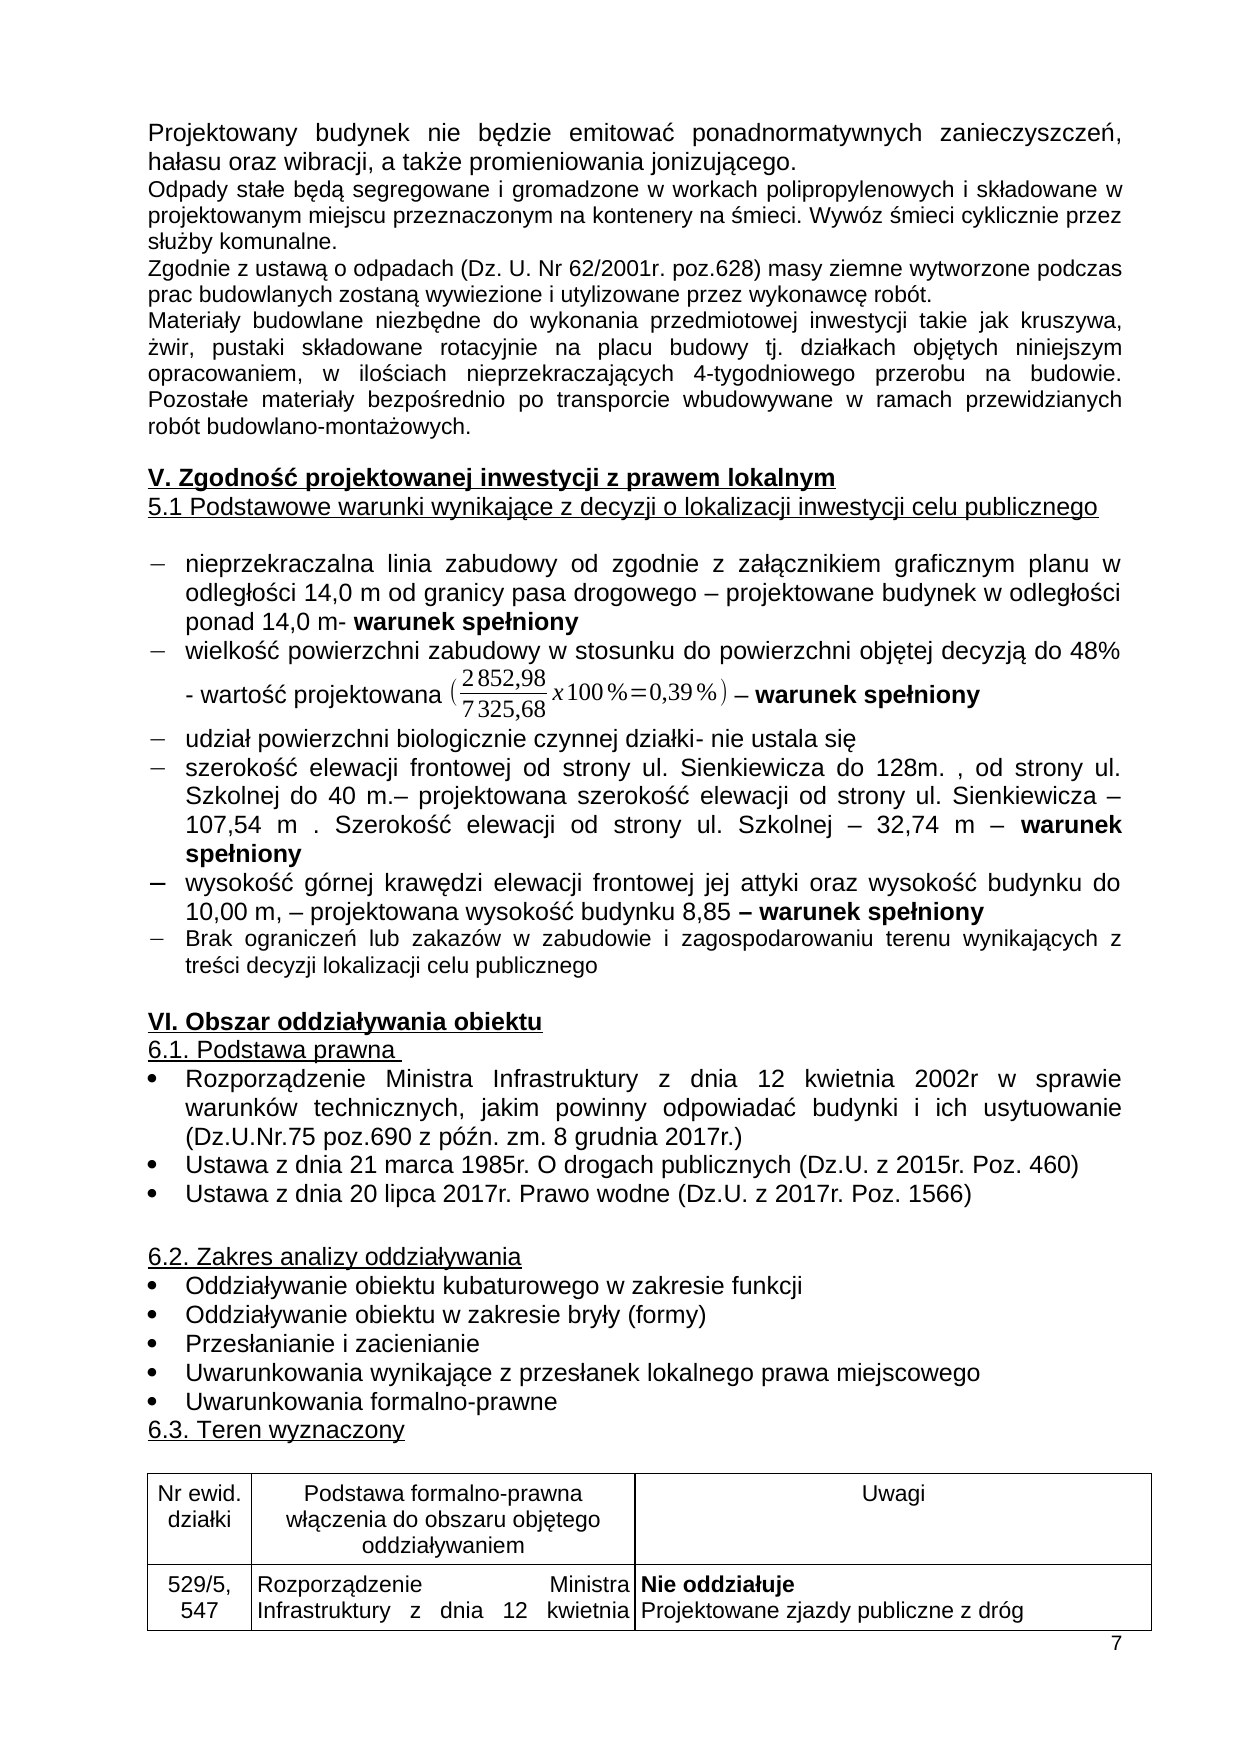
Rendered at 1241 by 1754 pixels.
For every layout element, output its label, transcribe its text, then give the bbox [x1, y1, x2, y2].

list Ustawa z dnia 21 marca 1985r. O drogach publicznych (Dz.U. z 2015r. Poz. 460) [148, 1151, 1122, 1179]
list Oddziaływanie obiektu w zakresie bryły (formy) [148, 1300, 1122, 1329]
list Uwarunkowania wynikające z przesłanek lokalnego prawa miejscowego [148, 1358, 1122, 1386]
text 6.3. Teren wyznaczony [148, 1415, 1122, 1444]
list Przesłanianie i zacienianie [148, 1329, 1122, 1358]
text VI. Obszar oddziaływania obiektu [148, 1007, 1122, 1035]
text Projektowany budynek nie będzie emitować ponadnormatywnych zanieczyszczeń, hałasu oraz wibracji, a także promieniowania jonizującego. [148, 118, 1122, 176]
text 5.1 Podstawowe warunki wynikające z decyzji o lokalizacji inwestycji celu publicznego [148, 492, 1122, 521]
table_header Uwagi [636, 1474, 1151, 1564]
list wielkość powierzchni zabudowy w stosunku do powierzchni objętej decyzją do 48% - wartość projektowana – warunek spełniony [148, 636, 1122, 724]
list Brak ograniczeń lub zakazów w zabudowie i zagospodarowaniu terenu wynikających z treści decyzji lokalizacji celu publicznego [148, 925, 1122, 978]
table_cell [252, 1565, 634, 1629]
text Materiały budowlane niezbędne do wykonania przedmiotowej inwestycji takie jak kruszywa, żwir, pustaki składowane rotacyjnie na placu budowy tj. działkach objętych niniejszym opracowaniem, w ilościach nieprzekraczających 4-tygodniowego przerobu na budowie. Pozostałe materiały bezpośrednio po transporcie wbudowywane w ramach przewidzianych robót budowlano-montażowych. [148, 307, 1122, 439]
list nieprzekraczalna linia zabudowy od zgodnie z załącznikiem graficznym planu w odległości 14,0 m od granicy pasa drogowego – projektowane budynek w odległości ponad 14,0 m- warunek spełniony [148, 549, 1122, 636]
text Odpady stałe będą segregowane i gromadzone w workach polipropylenowych i składowane w projektowanym miejscu przeznaczonym na kontenery na śmieci. Wywóz śmieci cyklicznie przez służby komunalne. [148, 176, 1122, 255]
list Oddziaływanie obiektu kubaturowego w zakresie funkcji [148, 1271, 1122, 1300]
list szerokość elewacji frontowej od strony ul. Sienkiewicza do 128m. , od strony ul. Szkolnej do 40 m.– projektowana szerokość elewacji od strony ul. Sienkiewicza – 107,54 m . Szerokość elewacji od strony ul. Szkolnej – 32,74 m – warunek spełniony [148, 752, 1122, 868]
text V. Zgodność projektowanej inwestycji z prawem lokalnym [148, 463, 1122, 492]
list Ustawa z dnia 20 lipca 2017r. Prawo wodne (Dz.U. z 2017r. Poz. 1566) [148, 1179, 1122, 1208]
text Zgodnie z ustawą o odpadach (Dz. U. Nr 62/2001r. poz.628) masy ziemne wytworzone podczas prac budowlanych zostaną wywiezione i utylizowane przez wykonawcę robót. [148, 255, 1122, 307]
list Rozporządzenie Ministra Infrastruktury z dnia 12 kwietnia 2002r w sprawie warunków technicznych, jakim powinny odpowiadać budynki i ich usytuowanie (Dz.U.Nr.75 poz.690 z późn. zm. 8 grudnia 2017r.) [148, 1064, 1122, 1151]
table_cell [636, 1565, 1151, 1629]
text 6.1. Podstawa prawna [148, 1035, 1122, 1064]
list wysokość górnej krawędzi elewacji frontowej jej attyki oraz wysokość budynku do 10,00 m, – projektowana wysokość budynku 8,85 – warunek spełniony [148, 868, 1122, 925]
table_header Nr ewid. działki [148, 1474, 251, 1564]
table_header Podstawa formalno-prawna włączenia do obszaru objętego oddziaływaniem [252, 1474, 634, 1564]
list udział powierzchni biologicznie czynnej działki- nie ustala się [148, 724, 1122, 752]
list Uwarunkowania formalno-prawne [148, 1386, 1122, 1415]
text 6.2. Zakres analizy oddziaływania [148, 1242, 1122, 1271]
table_cell 529/5, 547 [148, 1565, 251, 1629]
